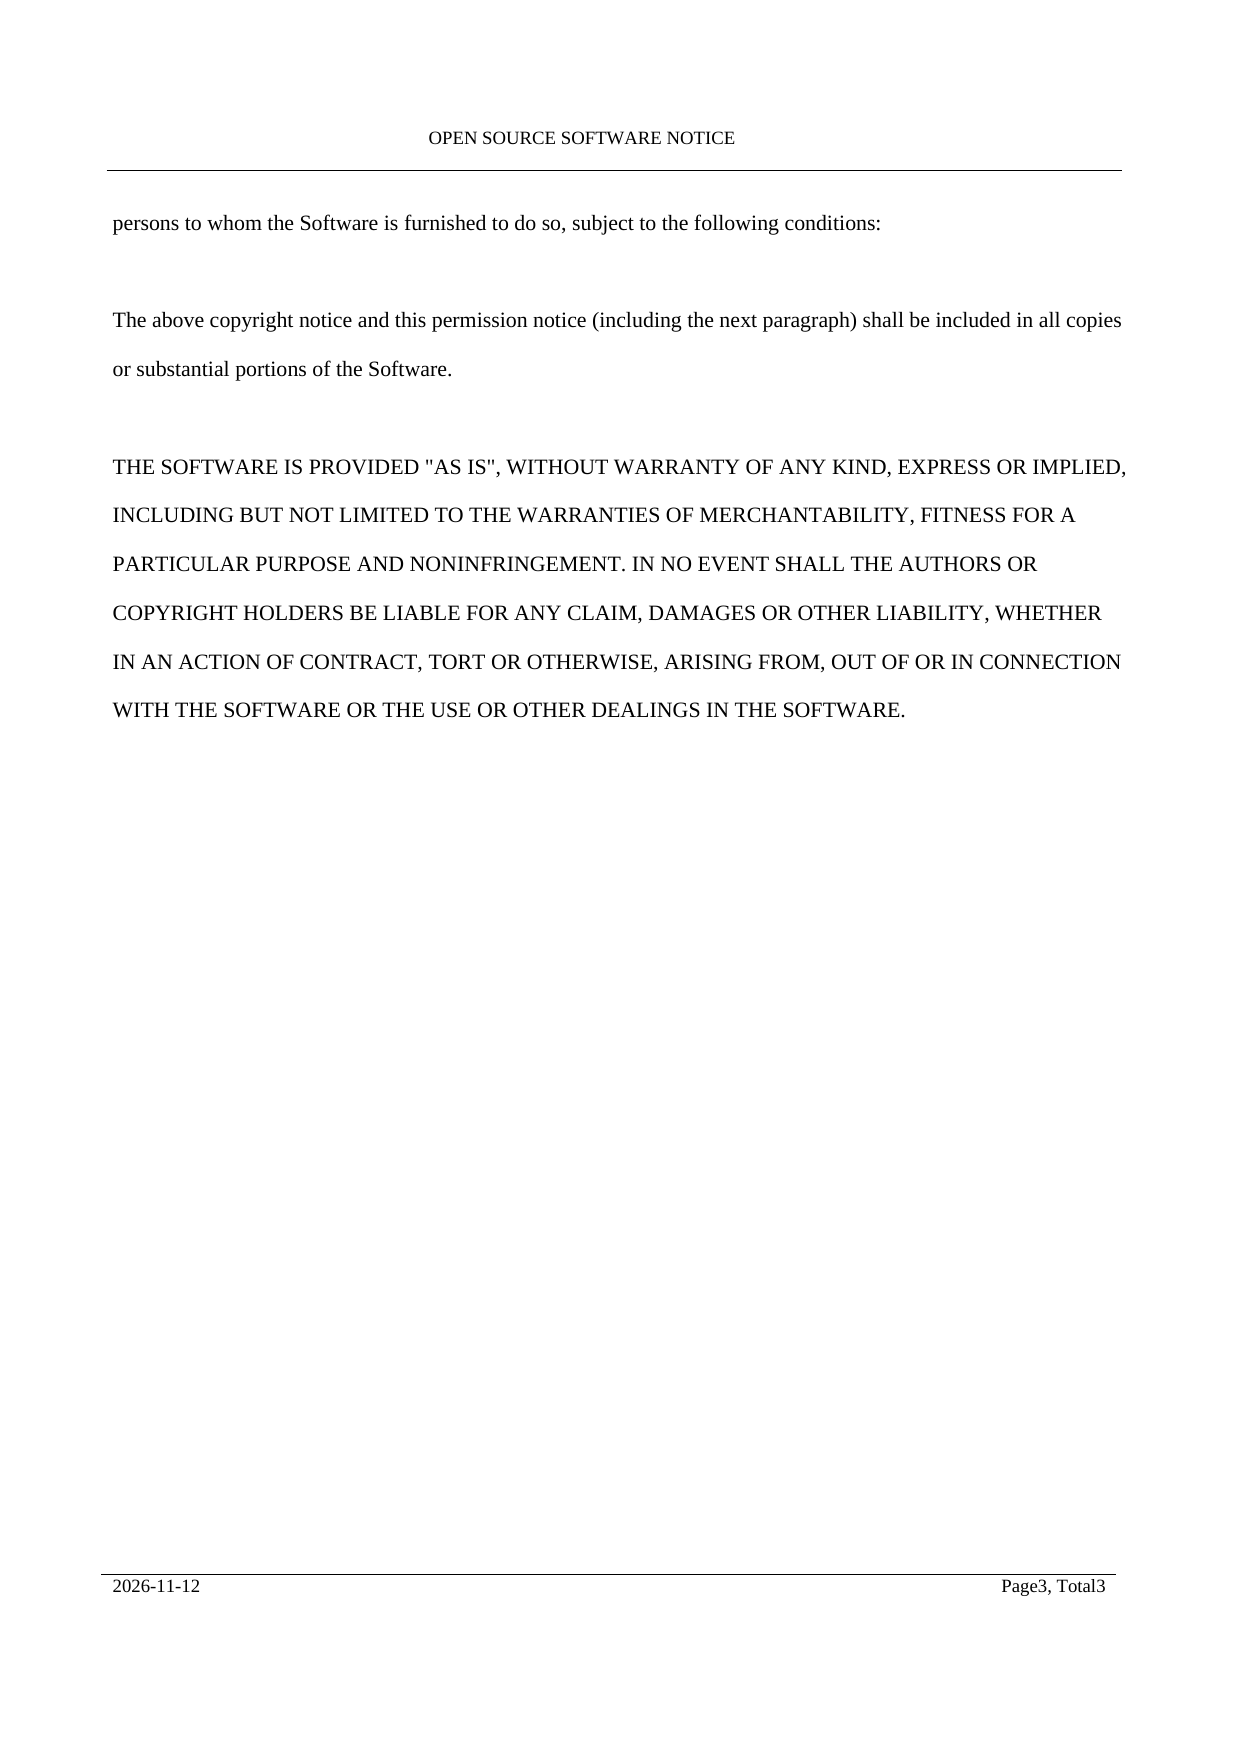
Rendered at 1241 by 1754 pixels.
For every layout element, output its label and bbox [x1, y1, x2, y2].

text [112, 206, 1128, 726]
